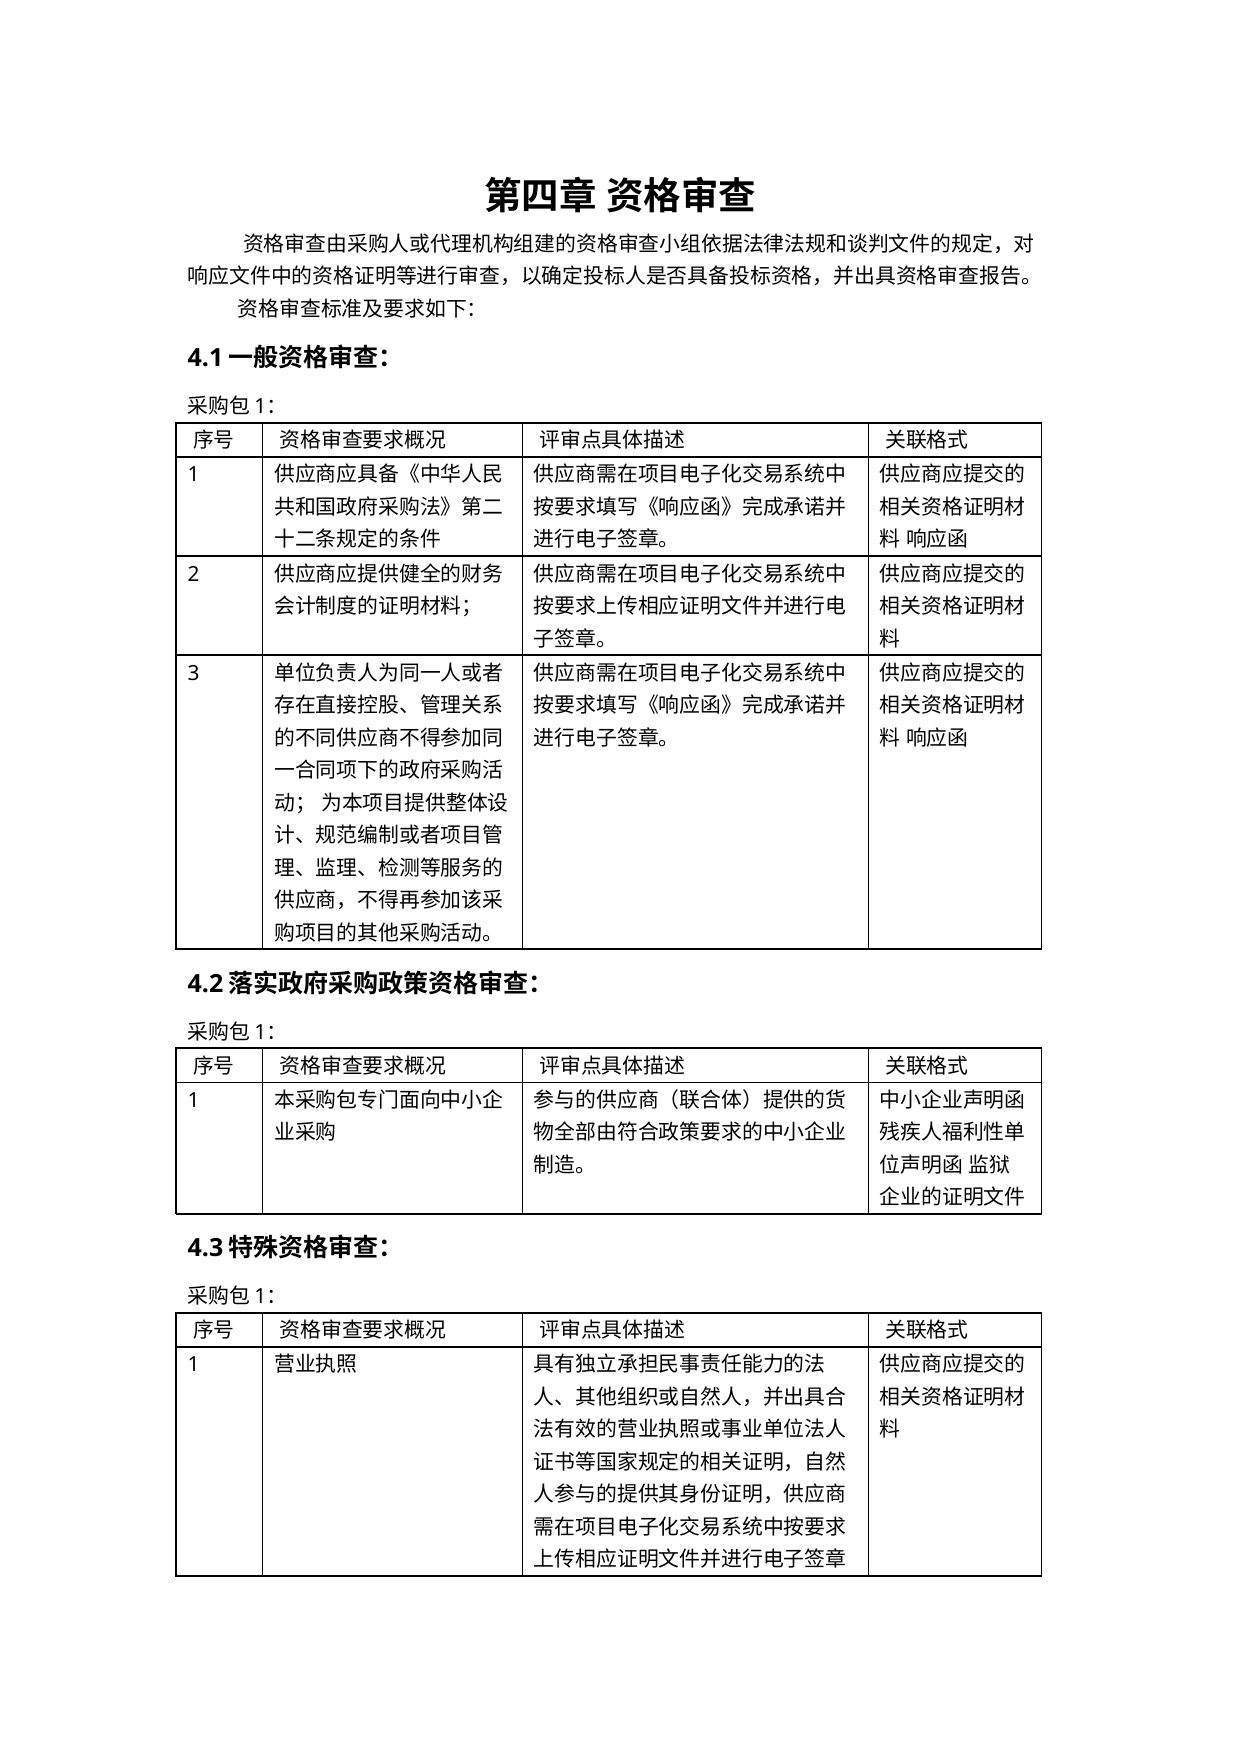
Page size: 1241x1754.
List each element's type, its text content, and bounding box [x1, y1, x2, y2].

table_header 评审点具体描述 [523, 424, 868, 456]
table_cell 1 [177, 1083, 262, 1213]
table_cell 2 [177, 557, 262, 654]
table_cell 供应商需在项目电子化交易系统中按要求填写《响应函》完成承诺并进行电子签章。 [523, 458, 868, 555]
text 采购包1： [187, 389, 1053, 422]
text 采购包1： [187, 1279, 1053, 1312]
text 资格审查由采购人或代理机构组建的资格审查小组依据法律法规和谈判文件的规定，对响应文件中的资格证明等进行审查，以确定投标人是否具备投标资格，并出具资格审查报告。 [187, 227, 1053, 292]
table_header 评审点具体描述 [523, 1049, 868, 1081]
table_cell 供应商应提交的相关资格证明材料 [869, 1348, 1041, 1575]
table_cell 供应商应提交的相关资格证明材料 响应函 [869, 656, 1041, 948]
table_cell 供应商应具备《中华人民共和国政府采购法》第二十二条规定的条件 [263, 458, 522, 555]
table_header 资格审查要求概况 [263, 1314, 522, 1346]
table_cell 单位负责人为同一人或者存在直接控股、管理关系的不同供应商不得参加同一合同项下的政府采购活动； 为本项目提供整体设计、规范编制或者项目管理、监理、检测等服务的供应商，不得再参加该采购项目的其他采购活动。 [263, 656, 522, 948]
table_header 序号 [177, 1314, 262, 1346]
text 4.3特殊资格审查： [187, 1214, 1053, 1279]
table_cell 1 [177, 1348, 262, 1575]
table_cell 营业执照 [263, 1348, 522, 1575]
table_cell 3 [177, 656, 262, 948]
table_cell 供应商需在项目电子化交易系统中按要求填写《响应函》完成承诺并进行电子签章。 [523, 656, 868, 948]
text 第四章 资格审查 [187, 162, 1053, 227]
table_header 关联格式 [869, 424, 1041, 456]
table_header 关联格式 [869, 1314, 1041, 1346]
text 4.1一般资格审查： [187, 324, 1053, 389]
table_cell 中小企业声明函 残疾人福利性单位声明函 监狱企业的证明文件 [869, 1083, 1041, 1213]
table_cell 本采购包专门面向中小企业采购 [263, 1083, 522, 1213]
table_cell 具有独立承担民事责任能力的法人、其他组织或自然人，并出具合法有效的营业执照或事业单位法人证书等国家规定的相关证明，自然人参与的提供其身份证明，供应商需在项目电子化交易系统中按要求上传相应证明文件并进行电子签章 [523, 1348, 868, 1575]
table_header 资格审查要求概况 [263, 1049, 522, 1081]
table_header 序号 [177, 1049, 262, 1081]
table_cell 供应商应提交的相关资格证明材料 响应函 [869, 458, 1041, 555]
table_header 资格审查要求概况 [263, 424, 522, 456]
text 4.2落实政府采购政策资格审查： [187, 950, 1053, 1015]
table_cell 1 [177, 458, 262, 555]
table_header 评审点具体描述 [523, 1314, 868, 1346]
text 采购包1： [187, 1015, 1053, 1047]
table_header 关联格式 [869, 1049, 1041, 1081]
table_cell 参与的供应商（联合体）提供的货物全部由符合政策要求的中小企业制造。 [523, 1083, 868, 1213]
table_cell 供应商需在项目电子化交易系统中按要求上传相应证明文件并进行电子签章。 [523, 557, 868, 654]
text 资格审查标准及要求如下： [187, 292, 1053, 324]
table_cell 供应商应提交的相关资格证明材料 [869, 557, 1041, 654]
table_header 序号 [177, 424, 262, 456]
table_cell 供应商应提供健全的财务会计制度的证明材料； [263, 557, 522, 654]
